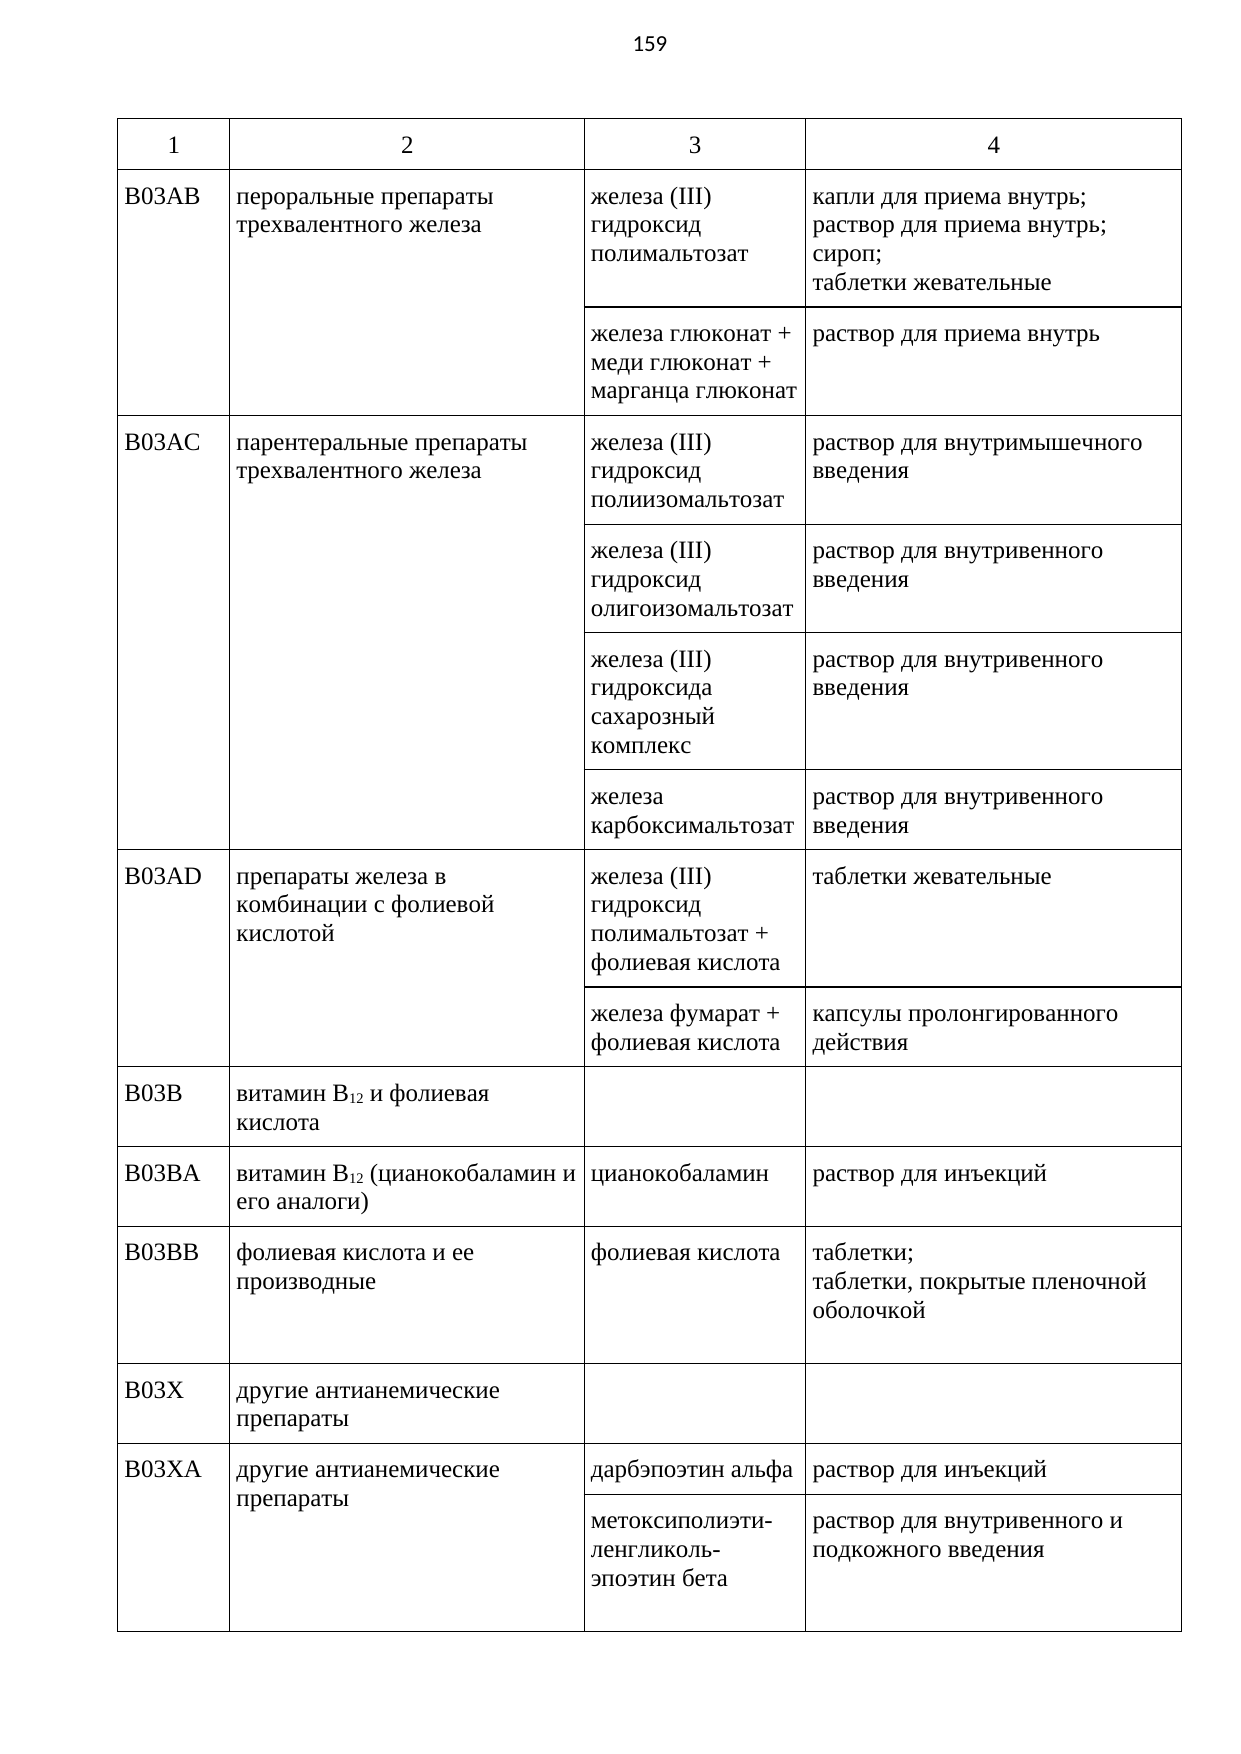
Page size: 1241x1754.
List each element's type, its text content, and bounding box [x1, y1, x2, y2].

table_cell B03AD [118, 850, 229, 1066]
table_cell B03XA [118, 1444, 229, 1631]
table_cell таблетки жевательные [806, 850, 1181, 986]
table_cell [806, 1364, 1181, 1443]
table_cell раствор для внутривенного и подкожного введения [806, 1495, 1181, 1631]
table_cell железа (III) гидроксид олигоизомальтозат [585, 525, 805, 632]
table_cell таблетки; таблетки, покрытые пленочной оболочкой [806, 1227, 1181, 1363]
table_cell железа (III) гидроксид полиизомальтозат [585, 416, 805, 523]
table_cell 3 [585, 119, 805, 169]
table_cell капли для приема внутрь; раствор для приема внутрь; сироп; таблетки жевательные [806, 170, 1181, 306]
table_cell B03X [118, 1364, 229, 1443]
table_cell железа глюконат + меди глюконат + марганца глюконат [585, 308, 805, 415]
table_cell раствор для внутривенного введения [806, 633, 1181, 769]
table_cell раствор для внутривенного введения [806, 770, 1181, 849]
table_cell [585, 1067, 805, 1146]
table_cell B03BB [118, 1227, 229, 1363]
table_cell железа фумарат + фолиевая кислота [585, 988, 805, 1066]
table_cell 4 [806, 119, 1181, 169]
table_cell железа (III) гидроксид полимальтозат + фолиевая кислота [585, 850, 805, 986]
table_cell витамин B12 (цианокобаламин и его аналоги) [230, 1147, 584, 1226]
table_cell [806, 1067, 1181, 1146]
table_cell [585, 1364, 805, 1443]
table_cell B03AC [118, 416, 229, 849]
table_cell фолиевая кислота [585, 1227, 805, 1363]
table_cell раствор для приема внутрь [806, 308, 1181, 415]
table_cell раствор для инъекций [806, 1444, 1181, 1494]
table_cell капсулы пролонгированного действия [806, 988, 1181, 1066]
table_cell витамин B12 и фолиевая кислота [230, 1067, 584, 1146]
table_cell B03BA [118, 1147, 229, 1226]
table_cell 2 [230, 119, 584, 169]
table_cell раствор для внутримышечного введения [806, 416, 1181, 523]
table_cell пероральные препараты трехвалентного железа [230, 170, 584, 415]
table_cell B03B [118, 1067, 229, 1146]
table_cell железа карбоксимальтозат [585, 770, 805, 849]
table_cell раствор для внутривенного введения [806, 525, 1181, 632]
table_cell дарбэпоэтин альфа [585, 1444, 805, 1494]
table_cell B03AB [118, 170, 229, 415]
table_cell препараты железа в комбинации с фолиевой кислотой [230, 850, 584, 1066]
table_cell 1 [118, 119, 229, 169]
table_cell раствор для инъекций [806, 1147, 1181, 1226]
table_cell железа (III) гидроксид полимальтозат [585, 170, 805, 306]
table_cell парентеральные препараты трехвалентного железа [230, 416, 584, 849]
table_cell другие антианемические препараты [230, 1444, 584, 1631]
table_cell фолиевая кислота и ее производные [230, 1227, 584, 1363]
table_cell метоксиполиэти-ленгликоль-эпоэтин бета [585, 1495, 805, 1631]
table_cell железа (III) гидроксида сахарозный комплекс [585, 633, 805, 769]
table_cell цианокобаламин [585, 1147, 805, 1226]
table_cell другие антианемические препараты [230, 1364, 584, 1443]
